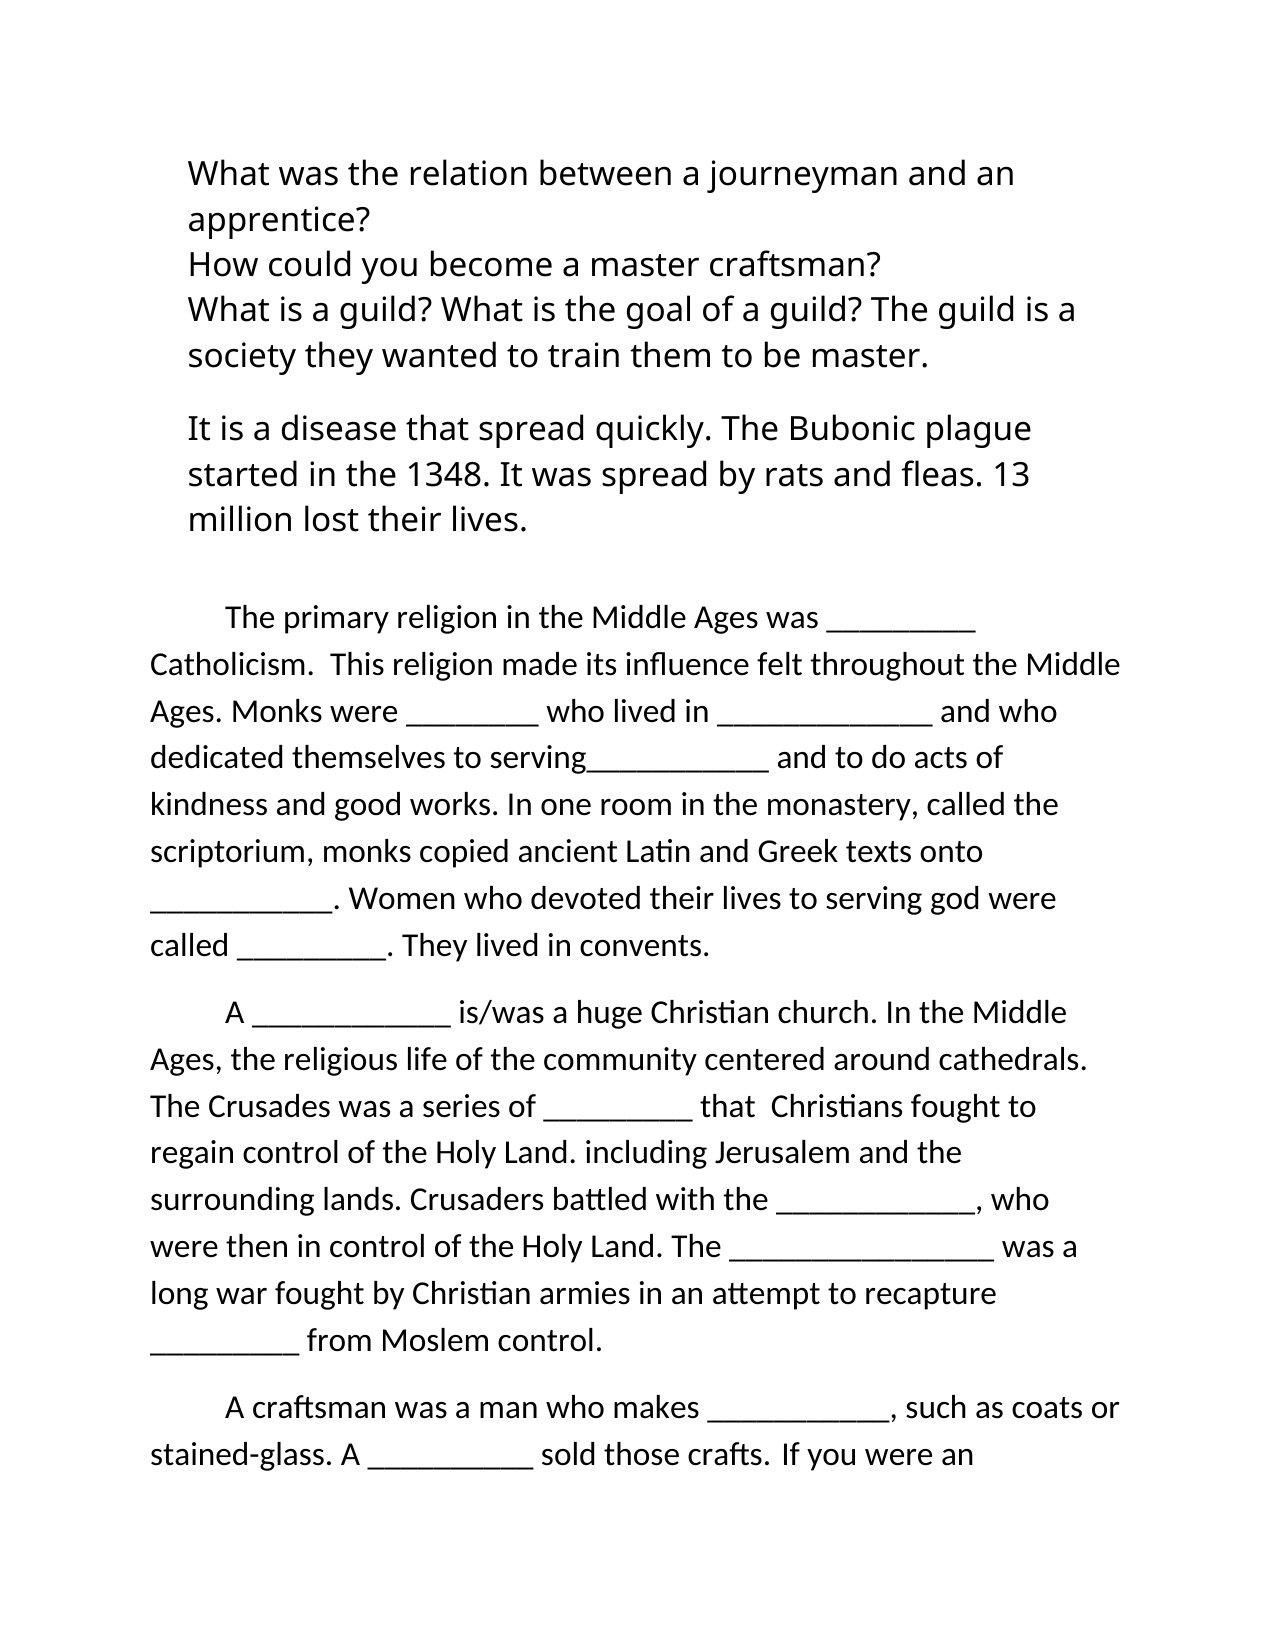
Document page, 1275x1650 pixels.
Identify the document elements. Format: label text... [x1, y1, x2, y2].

text What was the relation between a journeyman and an apprentice? [187, 150, 1125, 241]
text It is a disease that spread quickly. The Bubonic plague started in the 1348. It was spread by rats and fleas. 13 million lost their lives. [187, 405, 1125, 541]
text A ____________ is/was a huge Christian church. In the Middle Ages, the religious life of the community centered around cathedrals. The Crusades was a series of _________ that Christians fought to regain control of the . including and the surrounding lands. Crusaders battled with the ____________, who were then in control of the . The ________________ was a long war fought by Christian armies in an attempt to recapture _________ from Moslem control. [150, 991, 1125, 1359]
text What is a guild? What is the goal of a guild? The guild is a society they wanted to train them to be master. [187, 286, 1125, 377]
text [150, 1386, 1125, 1474]
text The primary religion in the Middle Ages was _________ Catholicism. This religion made its influence felt throughout the Middle Ages. Monks were ________ who lived in _____________ and who dedicated themselves to serving___________ and to do acts of kindness and good works. In one room in the monastery, called the scriptorium, monks copied ancient Latin and Greek texts onto ___________. Women who devoted their lives to serving god were called _________. They lived in convents. [112, 596, 1125, 964]
text How could you become a master craftsman? [187, 241, 1125, 286]
